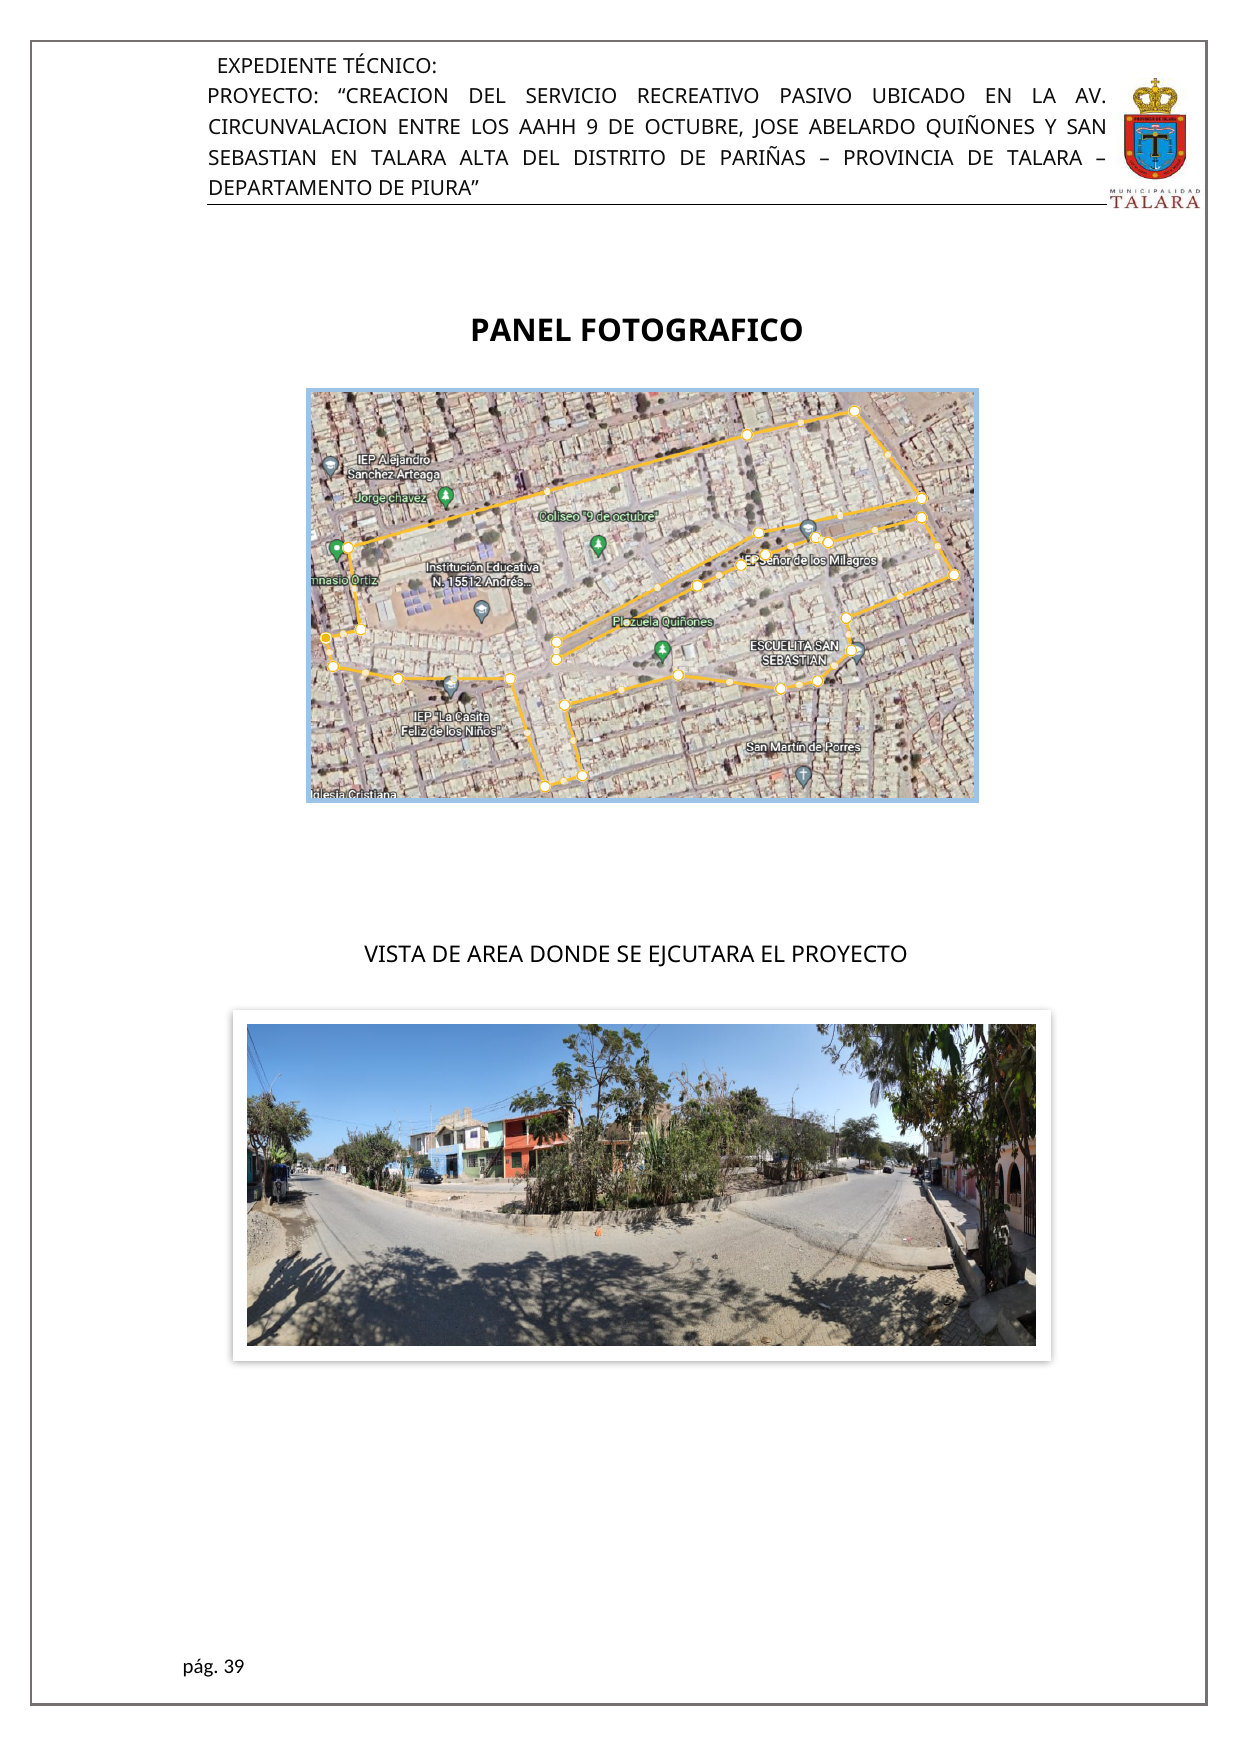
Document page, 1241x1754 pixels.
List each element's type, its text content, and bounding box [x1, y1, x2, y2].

text VISTA DE AREA DONDE SE EJCUTARA EL PROYECTO [177, 938, 908, 969]
picture [247, 1024, 1036, 1346]
picture [311, 392, 974, 798]
subtitle PANEL FOTOGRAFICO [470, 308, 1107, 351]
